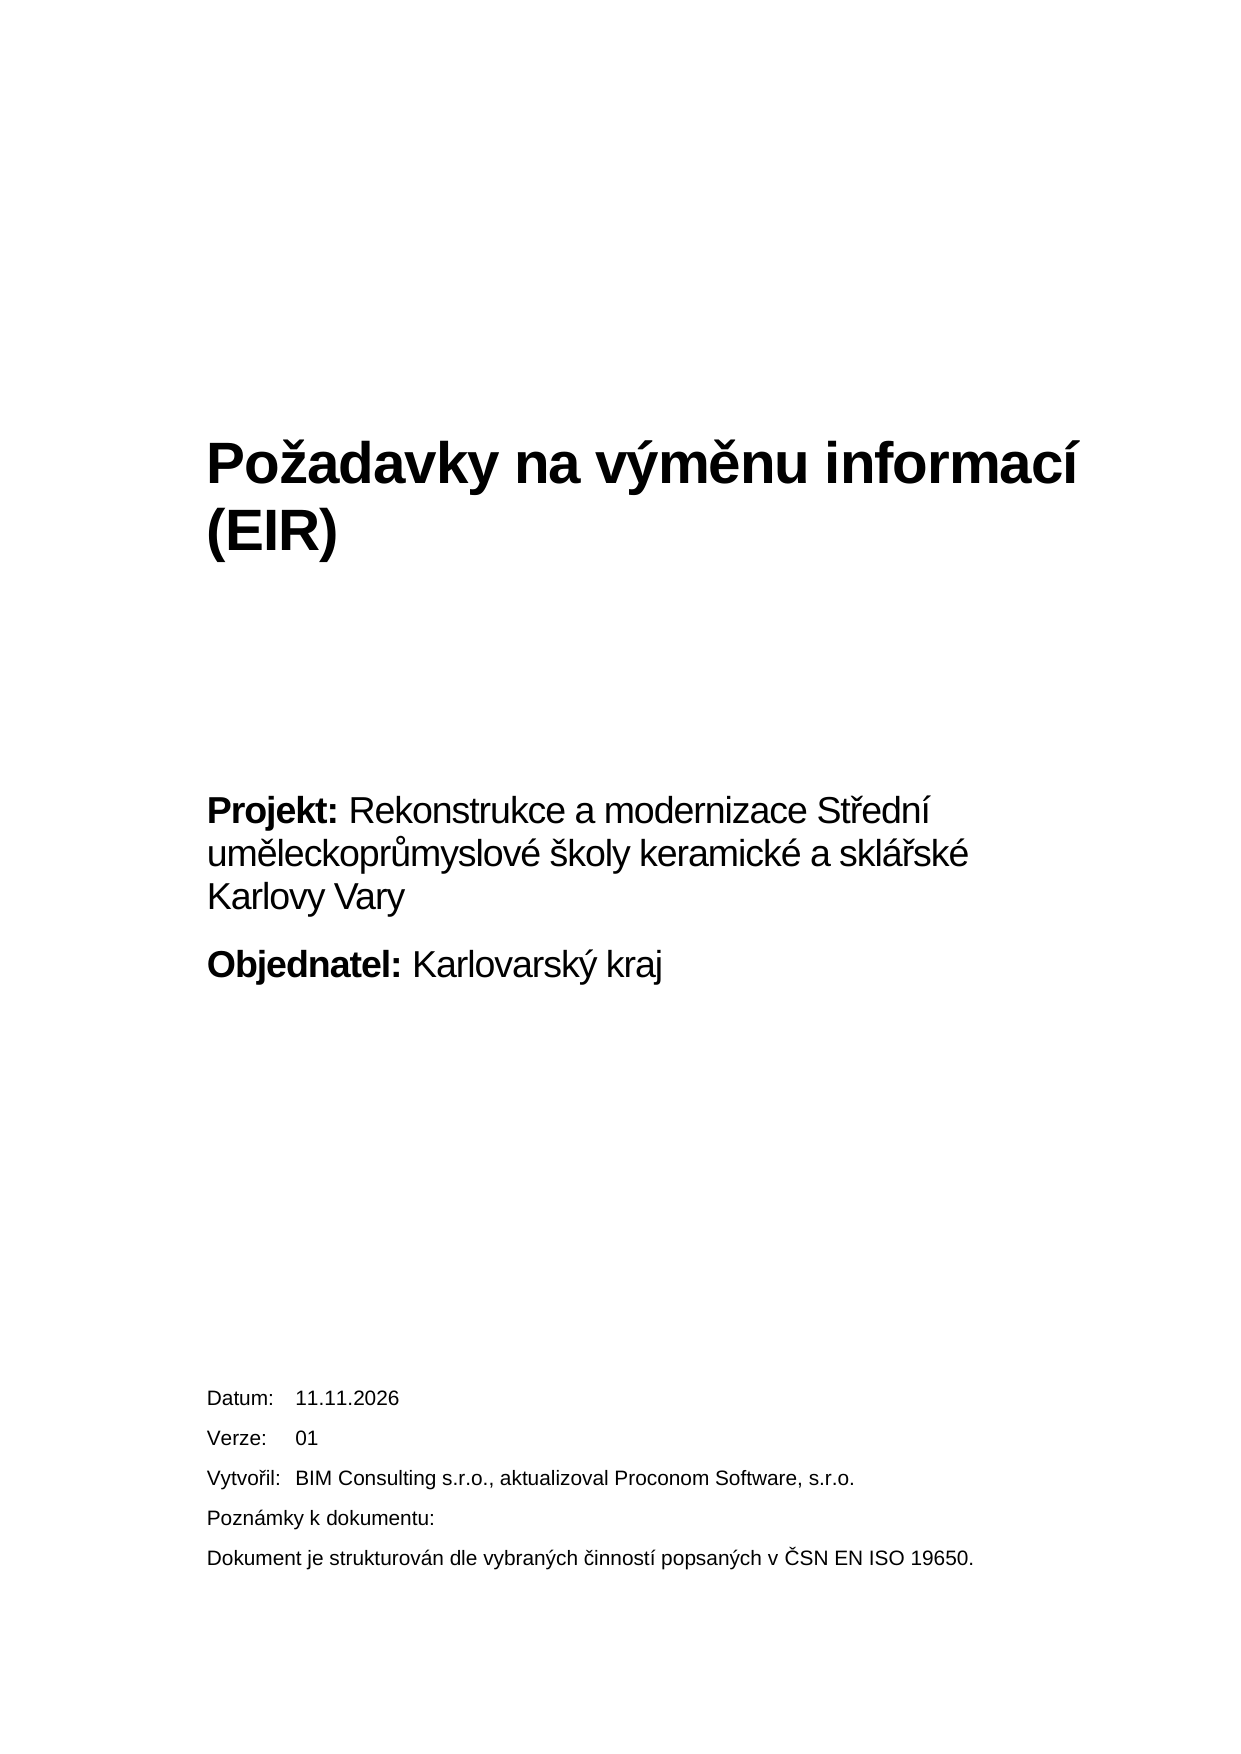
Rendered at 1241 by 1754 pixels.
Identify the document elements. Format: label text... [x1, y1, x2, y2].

title Požadavky na výměnu informací (EIR) [207, 429, 1093, 563]
text Vytvořil: BIM Consulting s.r.o., aktualizoval Proconom Software, s.r.o. [207, 1466, 1093, 1490]
text Dokument je strukturován dle vybraných činností popsaných v ČSN EN ISO 19650. [207, 1546, 1093, 1570]
text Poznámky k dokumentu: [207, 1506, 1093, 1530]
text Verze: 01 [207, 1426, 1093, 1450]
subtitle Projekt: Rekonstrukce a modernizace Střední uměleckoprůmyslové školy keramické a sklářské Karlovy Vary [207, 788, 1093, 917]
subtitle Objednatel: Karlovarský kraj [207, 942, 1093, 986]
text Datum: 21.11.2024 [207, 1386, 1093, 1410]
